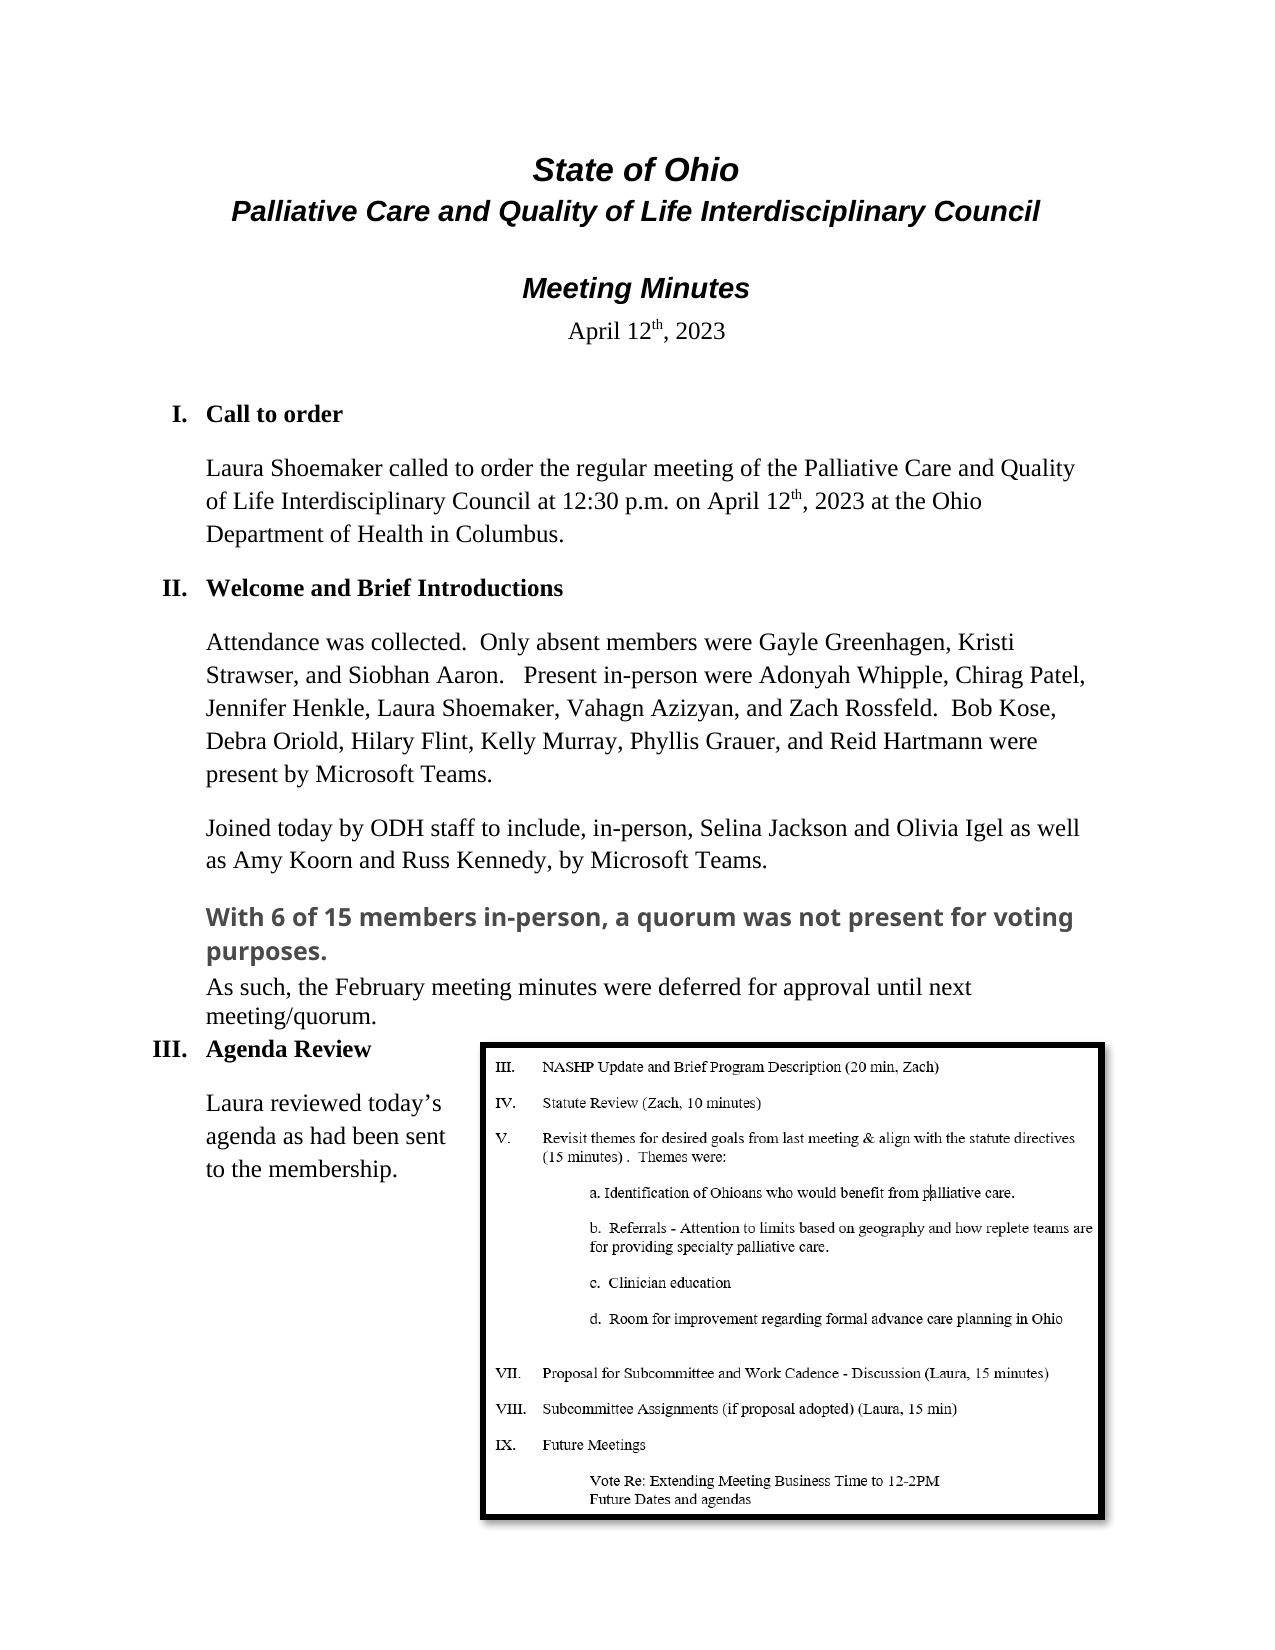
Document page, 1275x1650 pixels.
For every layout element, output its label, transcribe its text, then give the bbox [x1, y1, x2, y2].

list Laura reviewed today’s agenda as had been sent to the membership. [206, 1088, 478, 1183]
text April 12th, 2023 [206, 316, 1087, 345]
text With 6 of 15 members in-person, a quorum was not present for voting purposes. [206, 899, 1087, 968]
list Welcome and Brief Introductions [187, 573, 1087, 602]
text Attendance was collected. Only absent members were Gayle Greenhagen, Kristi Strawser, and Siobhan Aaron. Present in-person were Adonyah Whipple, Chirag Patel, Jennifer Henkle, Laura Shoemaker, Vahagn Azizyan, and Zach Rossfeld. Bob Kose, Debra Oriold, Hilary Flint, Kelly Murray, Phyllis Grauer, and Reid Hartmann were present by Microsoft Teams. [206, 627, 1087, 787]
text As such, the February meeting minutes were deferred for approval until next meeting/quorum. [206, 972, 1087, 1030]
text Laura Shoemaker Palliative Care and Quality of Life Interdisciplinary Council 12:30 p.m. April 12th, 2023 at the Ohio Department of Health in Columbus. [206, 453, 1087, 548]
text Joined today by ODH staff to include, in-person, Selina Jackson and Olivia Igel as well as Amy Koorn and Russ Kennedy, by Microsoft Teams. [206, 813, 1087, 874]
picture [486, 1048, 1098, 1514]
subtitle State of Ohio [187, 150, 1087, 188]
subtitle Palliative Care and Quality of Life Interdisciplinary Council [187, 194, 1087, 228]
list Agenda Review [187, 1034, 1087, 1063]
